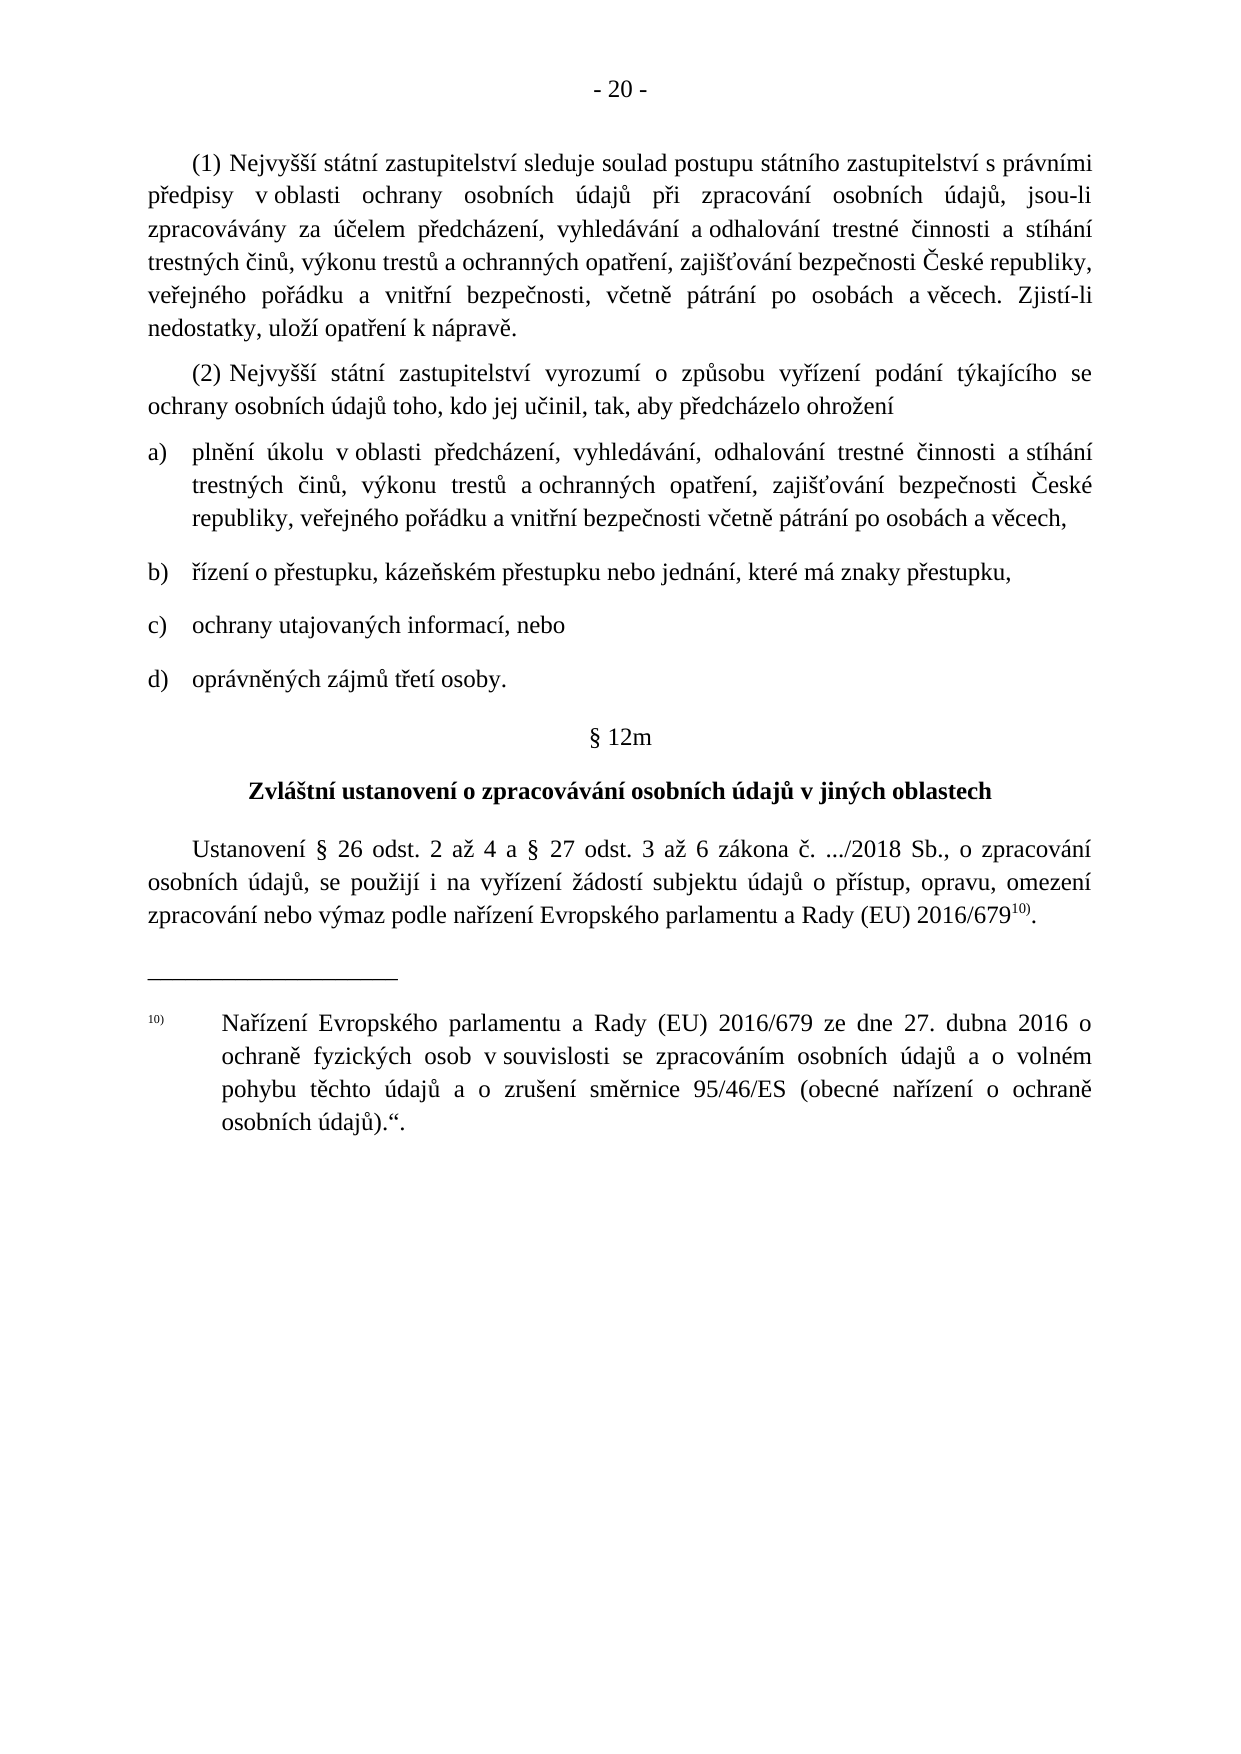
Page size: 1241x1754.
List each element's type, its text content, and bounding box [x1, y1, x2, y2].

text plnění úkolu v oblasti předcházení, vyhledávání, odhalování trestné činnosti a stíhání trestných činů, výkonu trestů a ochranných opatření, zajišťování bezpečnosti České republiky, veřejného pořádku a vnitřní bezpečnosti včetně pátrání po osobách a věcech, [148, 437, 1093, 532]
text 10) Nařízení Evropského parlamentu a Rady (EU) 2016/679 ze dne 27. dubna 2016 o ochraně fyzických osob v souvislosti se zpracováním osobních údajů a o volném pohybu těchto údajů a o zrušení směrnice 95/46/ES (obecné nařízení o ochraně osobních údajů).“. [148, 1008, 1093, 1136]
text Ustanovení § 26 odst. 2 až 4 a § 27 odst. 3 až 6 zákona č. .../2018 Sb., o zpracování osobních údajů, se použijí i na vyřízení žádostí subjektu údajů o přístup, opravu, omezení zpracování nebo výmaz podle nařízení Evropského parlamentu a Rady (EU) 2016/67910). [148, 834, 1093, 929]
text řízení o přestupku, kázeňském přestupku nebo jednání, které má znaky přestupku, [148, 557, 1093, 585]
text Nejvyšší státní zastupitelství vyrozumí o způsobu vyřízení podání týkajícího se ochrany osobních údajů toho, kdo jej učinil, tak, aby předcházelo ohrožení [148, 358, 1093, 420]
text § 12m [148, 722, 1093, 751]
text ____________________ [148, 954, 1093, 983]
text ochrany utajovaných informací, nebo [148, 611, 1093, 639]
list Nejvyšší státní zastupitelství sleduje soulad postupu státního zastupitelství s právními předpisy v oblasti ochrany osobních údajů při zpracování osobních údajů, jsou-li zpracovávány za účelem předcházení, vyhledávání a odhalování trestné činnosti a stíhání trestných činů, výkonu trestů a ochranných opatření, zajišťování bezpečnosti České republiky, veřejného pořádku a vnitřní bezpečnosti, včetně pátrání po osobách a věcech. Zjistí-li nedostatky, uloží opatření k nápravě. [148, 148, 1093, 341]
text Zvláštní ustanovení o zpracovávání osobních údajů v jiných oblastech [148, 776, 1093, 805]
text oprávněných zájmů třetí osoby. [148, 664, 1093, 693]
